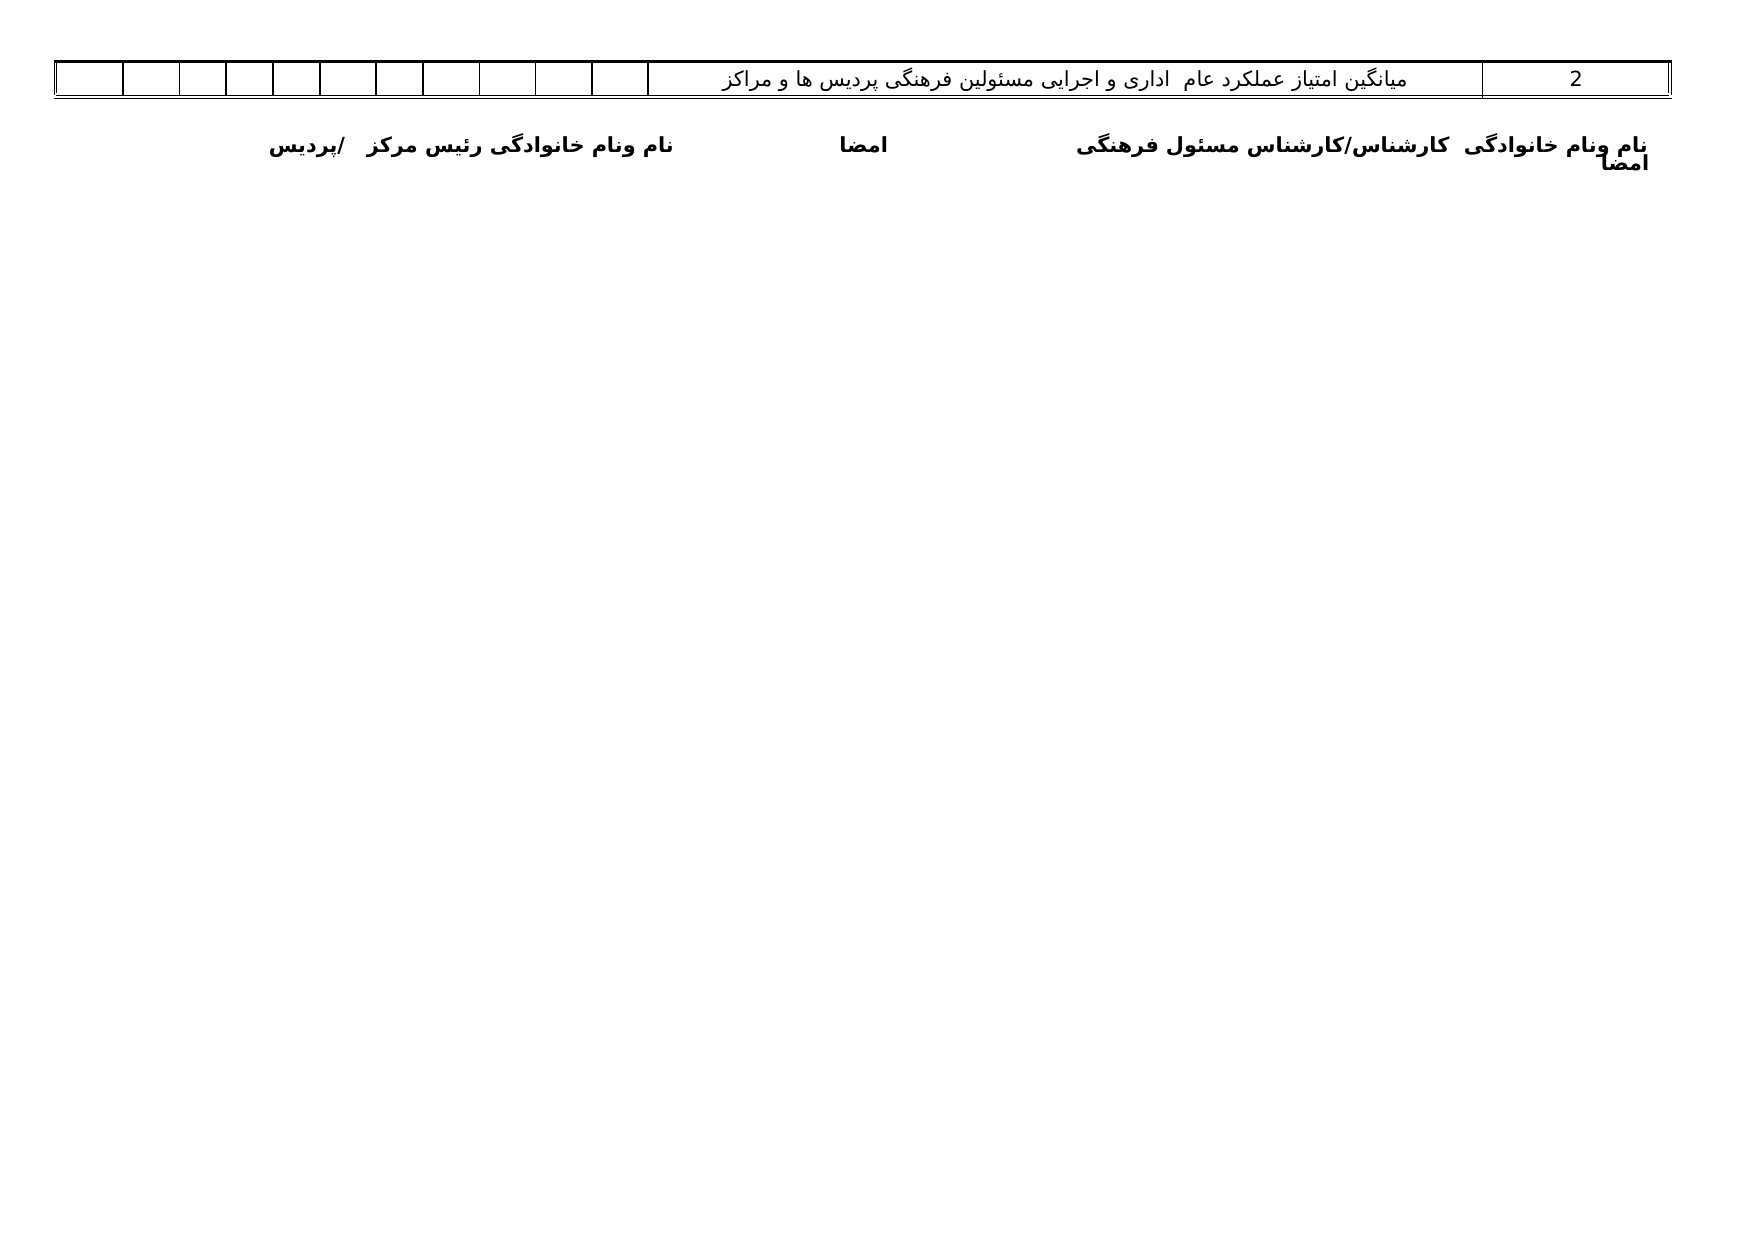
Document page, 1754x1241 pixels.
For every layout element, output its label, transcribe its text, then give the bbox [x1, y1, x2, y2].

table_cell [124, 63, 179, 95]
text نام ونام خانوادگی کارشناس/کارشناس مسئول فرهنگی امضا نام ونام خانوادگی رئیس مرکز /پردیس امضا [105, 137, 1649, 176]
table_cell [536, 63, 591, 95]
table_cell [480, 63, 535, 95]
table_cell [55, 63, 122, 95]
table_cell میانگین امتیاز عملکرد عام اداری و اجرایی مسئولین فرهنگی پردیس ها و مراکز [649, 63, 1482, 95]
table_cell [377, 63, 422, 95]
table_cell [180, 63, 225, 95]
table_cell [274, 63, 319, 95]
table_cell [321, 63, 375, 95]
table_cell [593, 63, 647, 95]
table_cell 2 [1483, 63, 1670, 95]
table_cell [424, 63, 479, 95]
table_cell [227, 63, 272, 95]
